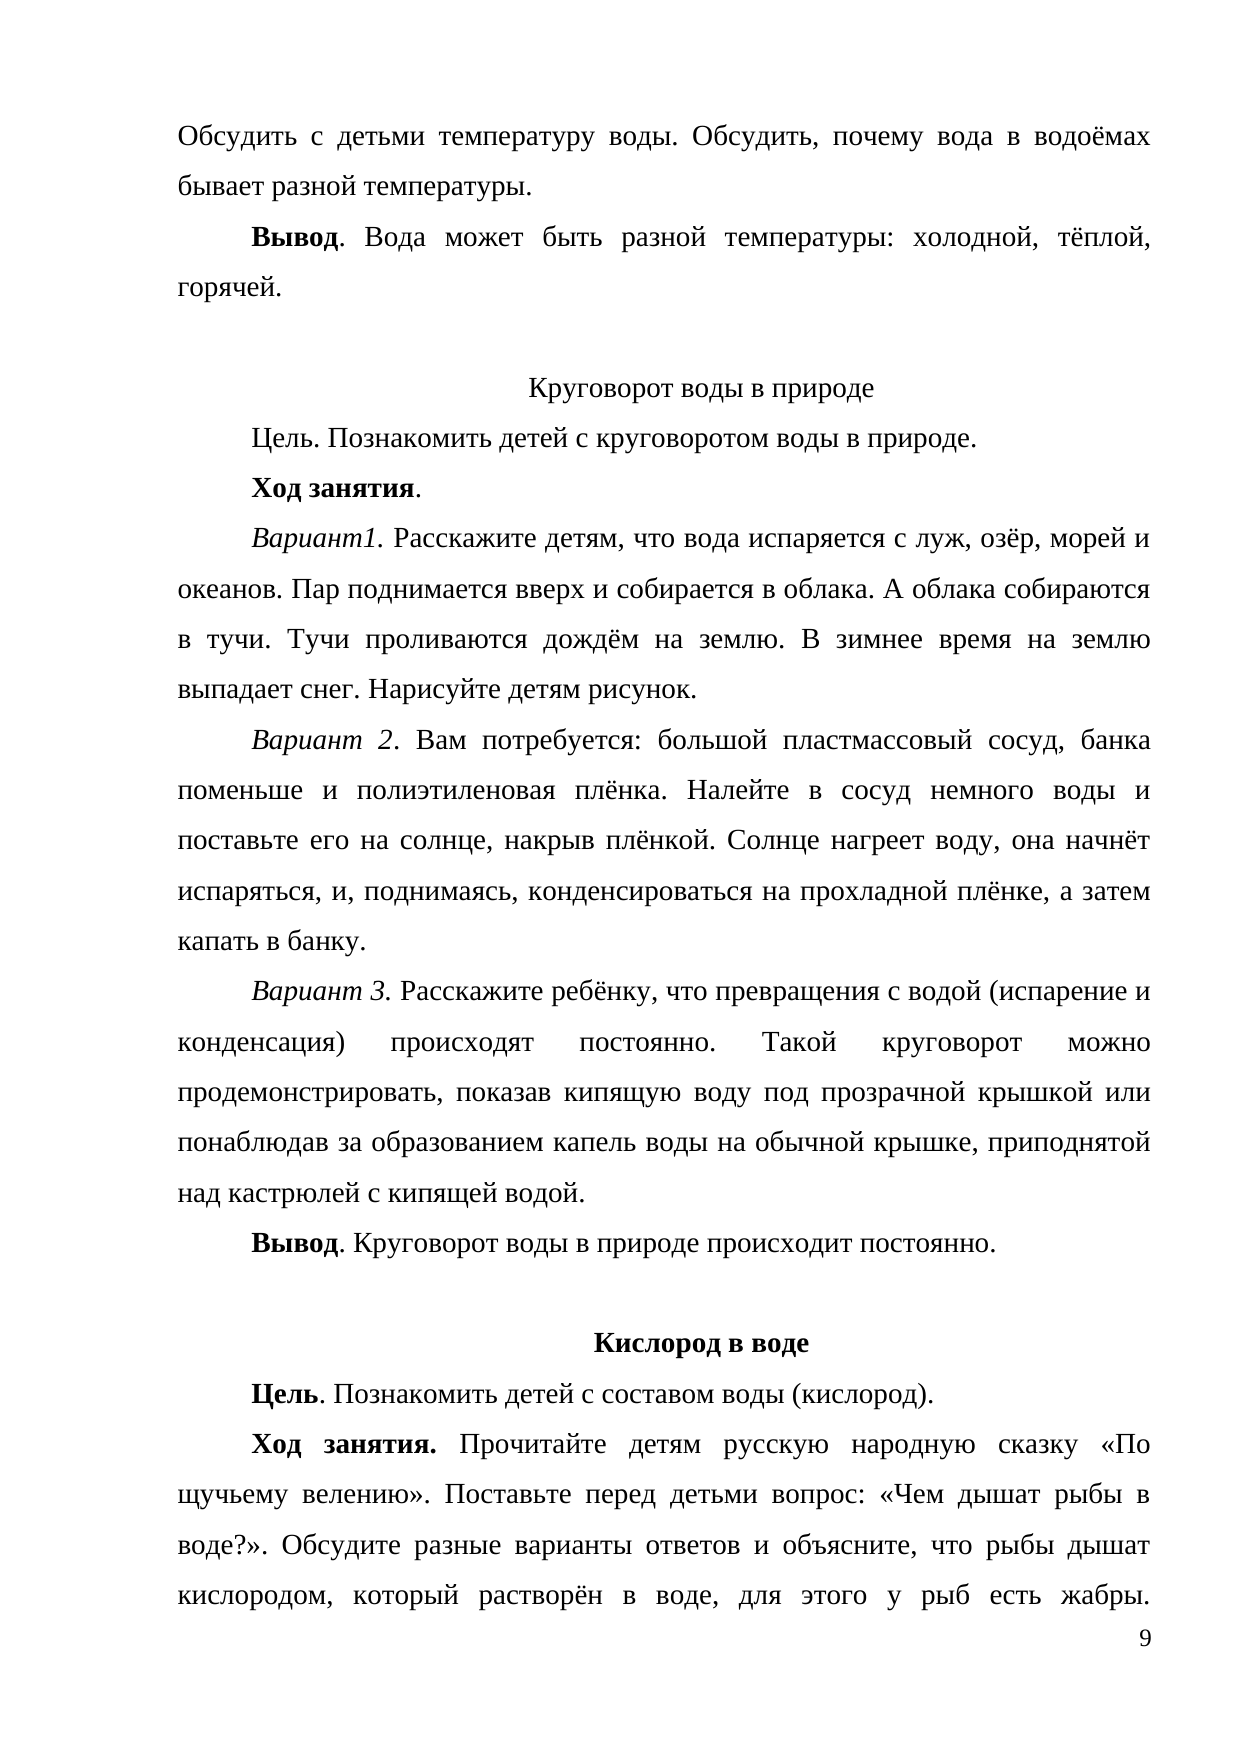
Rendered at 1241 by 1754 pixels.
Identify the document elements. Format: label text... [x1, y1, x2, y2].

text Вывод. Круговорот воды в природе происходит постоянно. [177, 1225, 1152, 1258]
text Цель. Познакомить детей с круговоротом воды в природе. [177, 420, 1152, 453]
text Вариант1. Расскажите детям, что вода испаряется с луж, озёр, морей и океанов. Пар поднимается вверх и собирается в облака. А облака собираются в тучи. Тучи проливаются дождём на землю. В зимнее время на землю выпадает снег. Нарисуйте детям рисунок. [177, 521, 1152, 705]
text Вариант 3. Расскажите ребёнку, что превращения с водой (испарение и конденсация) происходят постоянно. Такой круговорот можно продемонстрировать, показав кипящую воду под прозрачной крышкой или понаблюдав за образованием капель воды на обычной крышке, приподнятой над кастрюлей с кипящей водой. [177, 973, 1152, 1208]
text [177, 1426, 1152, 1611]
text Вариант 2. Вам потребуется: большой пластмассовый сосуд, банка поменьше и полиэтиленовая плёнка. Налейте в сосуд немного воды и поставьте его на солнце, накрыв плёнкой. Солнце нагреет воду, она начнёт испаряться, и, поднимаясь, конденсироваться на прохладной плёнке, а затем капать в банку. [177, 722, 1152, 957]
text Кислород в воде [177, 1326, 1152, 1359]
text Цель. Познакомить детей с составом воды (кислород). [177, 1376, 1152, 1409]
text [177, 118, 1152, 202]
text Ход занятия. [177, 470, 1152, 504]
text Круговорот воды в природе [177, 370, 1152, 403]
text Вывод. Вода может быть разной температуры: холодной, тёплой, горячей. [177, 219, 1152, 303]
